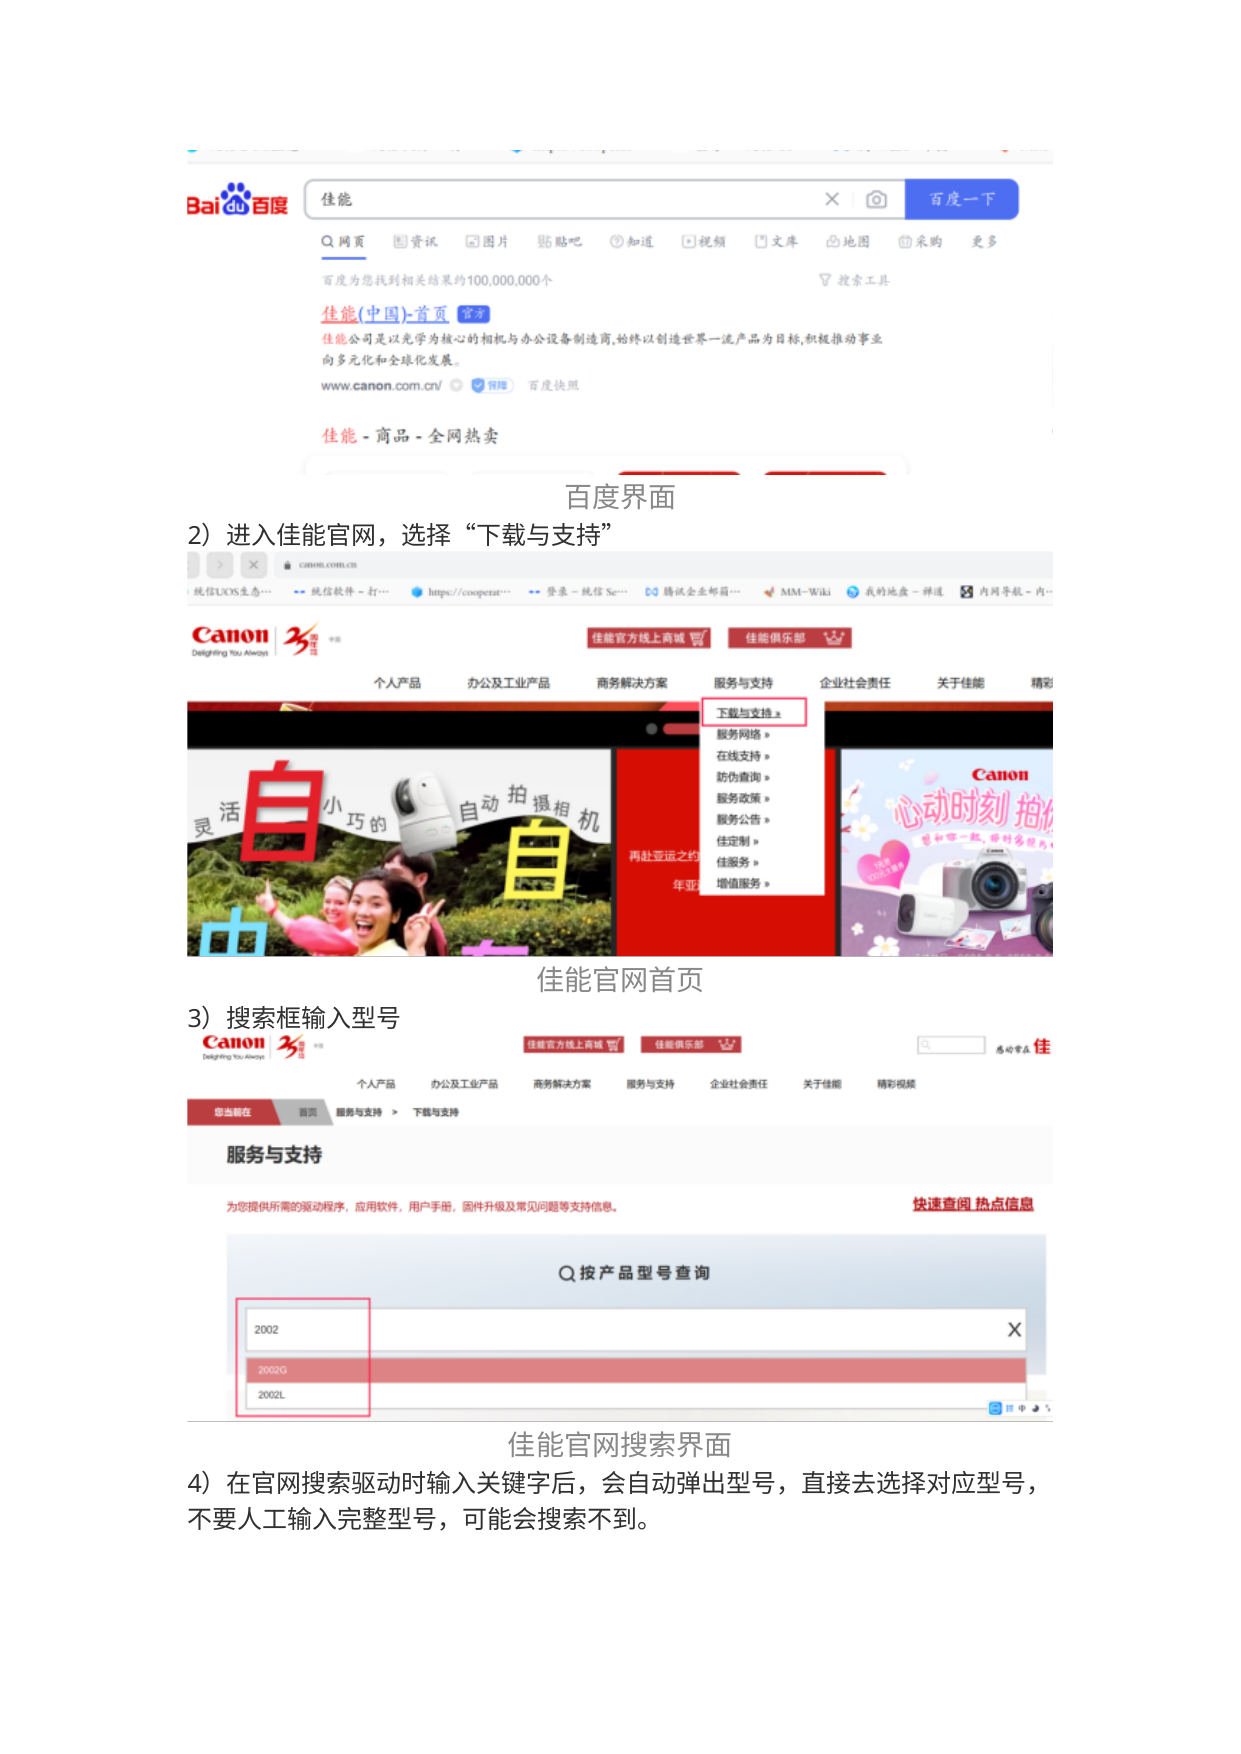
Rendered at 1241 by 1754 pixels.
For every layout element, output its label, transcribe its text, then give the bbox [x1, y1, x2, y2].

picture [187, 150, 1053, 475]
text 百度界面 [187, 475, 1053, 515]
text 佳能官网首页 [187, 958, 1053, 998]
text 2）进入佳能官网，选择“下载与支持” [187, 515, 1053, 551]
text 4）在官网搜索驱动时输入关键字后，会自动弹出型号，直接去选择对应型号，不要人工输入完整型号，可能会搜索不到。 [187, 1463, 1053, 1536]
picture [187, 1034, 1053, 1423]
picture [187, 551, 1053, 958]
text 佳能官网搜索界面 [187, 1423, 1053, 1463]
text 3）搜索框输入型号 [187, 998, 1053, 1034]
